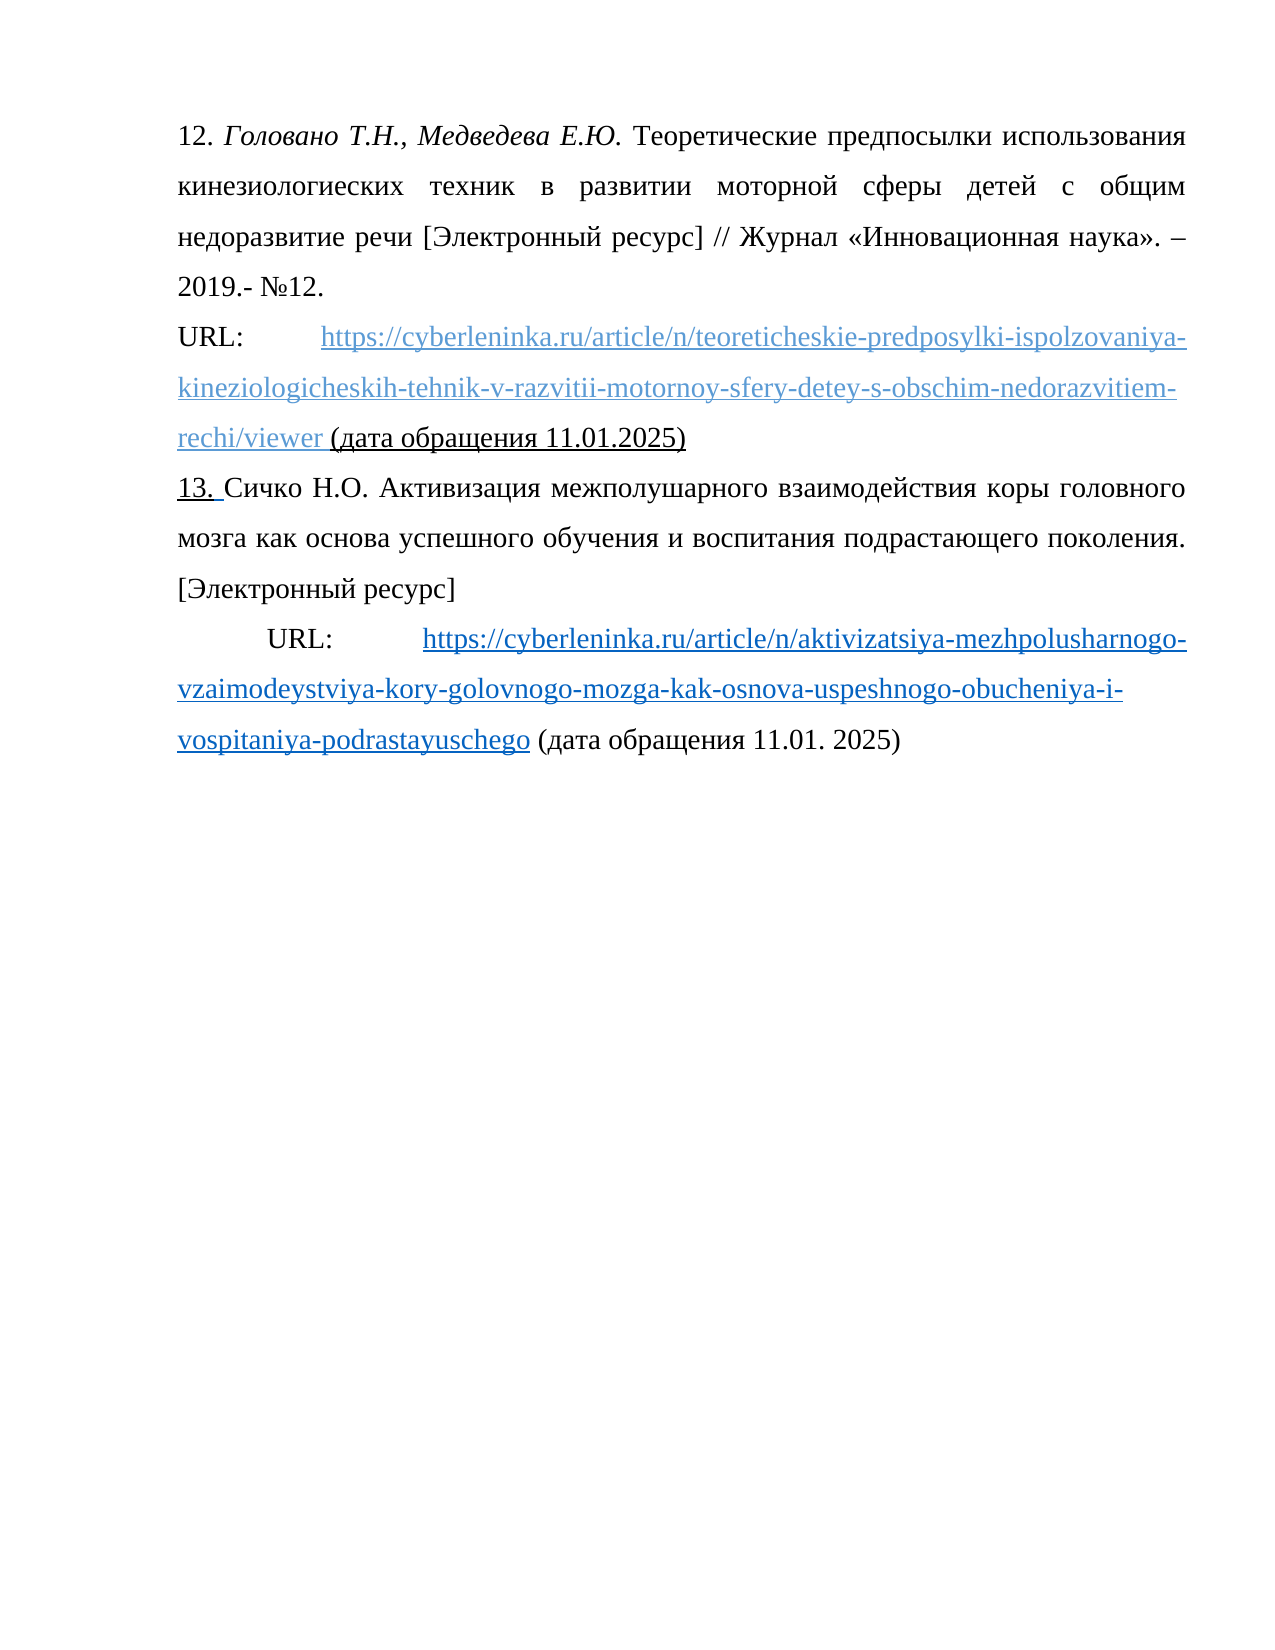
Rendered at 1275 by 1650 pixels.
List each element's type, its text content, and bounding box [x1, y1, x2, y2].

text URL: https://cyberleninka.ru/article/n/teoreticheskie-predposylki-ispolzovaniya-kineziologicheskih-tehnik-v-razvitii-motornoy-sfery-detey-s-obschim-nedorazvitiem-rechi/viewer (дата обращения 11.01.2025) [177, 319, 1186, 453]
text 13. Сичко Н.О. Активизация межполушарного взаимодействия коры головного мозга как основа успешного обучения и воспитания подрастающего поколения. [Электронный ресурс] [177, 470, 1186, 604]
text 12. Головано Т.Н., Медведева Е.Ю. Теоретические предпосылки использования кинезиологиеских техник в развитии моторной сферы детей с общим недоразвитие речи [Электронный ресурс] // Журнал «Инновационная наука». – 2019.- №12. [177, 118, 1186, 303]
text URL: https://cyberleninka.ru/article/n/aktivizatsiya-mezhpolusharnogo-vzaimodeystviya-kory-golovnogo-mozga-kak-osnova-uspeshnogo-obucheniya-i-vospitaniya-podrastayuschego (дата обращения 11.01. 2025) [177, 621, 1186, 755]
